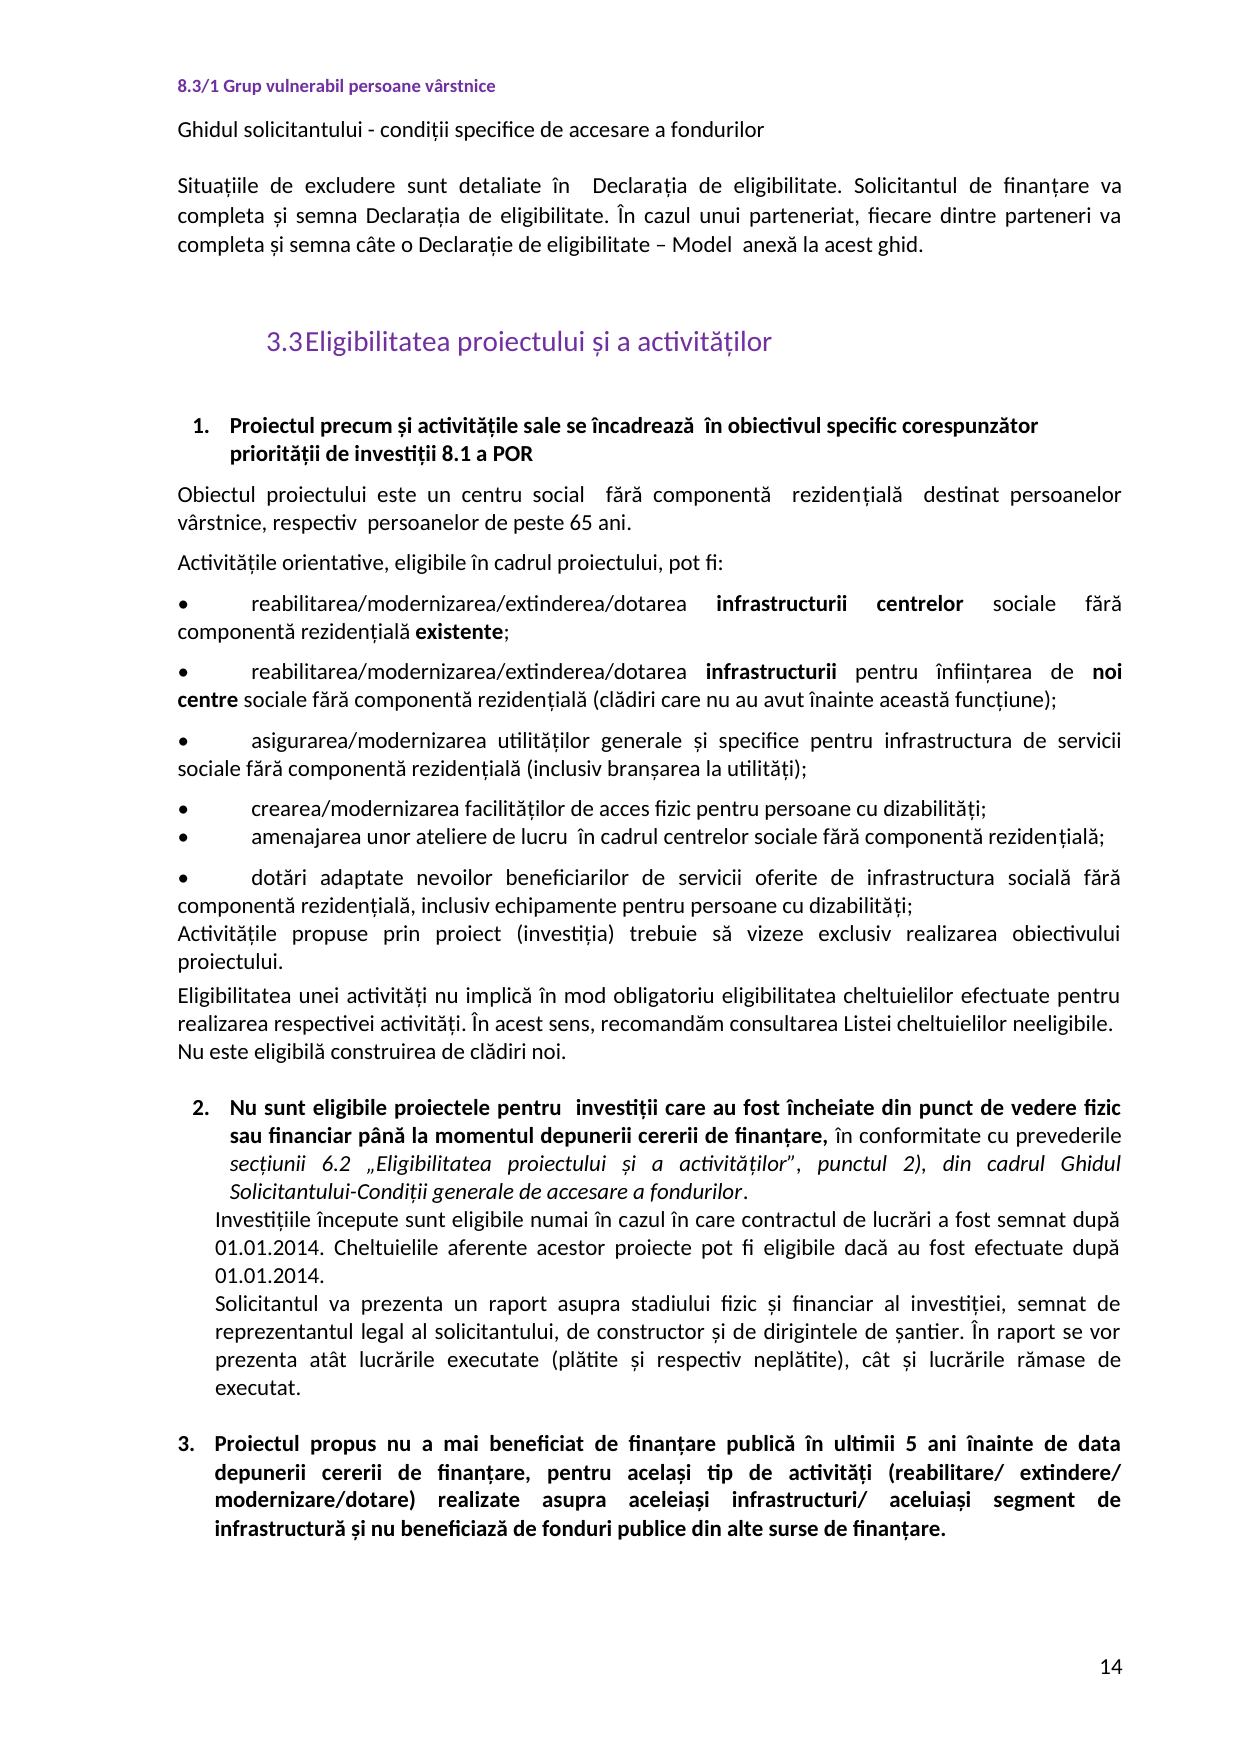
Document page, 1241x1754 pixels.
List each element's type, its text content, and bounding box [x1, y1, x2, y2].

text Nu este eligibilă construirea de clădiri noi. [177, 1037, 1122, 1065]
text • reabilitarea/modernizarea/extinderea/dotarea infrastructurii centrelor sociale fără componentă rezidenţială existente; [177, 589, 1122, 645]
list Proiectul precum şi activităţile sale se încadrează în obiectivul specific corespunzător priorității de investiții 8.1 a POR [192, 411, 1122, 467]
text • crearea/modernizarea facilităţilor de acces fizic pentru persoane cu dizabilităţi; [177, 794, 1122, 822]
text • reabilitarea/modernizarea/extinderea/dotarea infrastructurii pentru înfiinţarea de noi centre sociale fără componentă rezidenţială (clădiri care nu au avut înainte această funcțiune); [177, 657, 1122, 713]
text • asigurarea/modernizarea utilităţilor generale şi specifice pentru infrastructura de servicii sociale fără componentă rezidenţială (inclusiv branşarea la utilităţi); [177, 726, 1122, 782]
text • dotări adaptate nevoilor beneficiarilor de servicii oferite de infrastructura socială fără componentă rezidenţială, inclusiv echipamente pentru persoane cu dizabilităţi; [177, 863, 1122, 919]
subtitle Eligibilitatea proiectului şi a activităţilor [266, 323, 1122, 358]
list Proiectul propus nu a mai beneficiat de finanţare publică în ultimii 5 ani înainte de data depunerii cererii de finanţare, pentru acelaşi tip de activităţi (reabilitare/ extindere/ modernizare/dotare) realizate asupra aceleiaşi infrastructuri/ aceluiaşi segment de infrastructură şi nu beneficiază de fonduri publice din alte surse de finanţare. [177, 1429, 1122, 1542]
text Activităţile orientative, eligibile în cadrul proiectului, pot fi: [177, 548, 1122, 576]
text Eligibilitatea unei activităţi nu implică în mod obligatoriu eligibilitatea cheltuielilor efectuate pentru realizarea respectivei activităţi. În acest sens, recomandăm consultarea Listei cheltuielilor neeligibile. [177, 981, 1122, 1037]
text Situațiile de excludere sunt detaliate în Declaraţia de eligibilitate. Solicitantul de finanţare va completa şi semna Declaraţia de eligibilitate. În cazul unui parteneriat, fiecare dintre parteneri va completa şi semna câte o Declaraţie de eligibilitate – Model anexă la acest ghid. [177, 171, 1122, 258]
text Obiectul proiectului este un centru social fără componentă rezidenţială destinat persoanelor vârstnice, respectiv persoanelor de peste 65 ani. [177, 480, 1122, 536]
text Activitățile propuse prin proiect (investiția) trebuie să vizeze exclusiv realizarea obiectivului proiectului. [177, 919, 1122, 975]
list Investiţiile începute sunt eligibile numai în cazul în care contractul de lucrări a fost semnat după 01.01.2014. Cheltuielile aferente acestor proiecte pot fi eligibile dacă au fost efectuate după 01.01.2014. [215, 1205, 1122, 1289]
text • amenajarea unor ateliere de lucru în cadrul centrelor sociale fără componentă rezidenţială; [177, 822, 1122, 850]
list Nu sunt eligibile proiectele pentru investiții care au fost încheiate din punct de vedere fizic sau financiar până la momentul depunerii cererii de finanţare, în conformitate cu prevederile secţiunii 6.2 „Eligibilitatea proiectului și a activităților”, punctul 2), din cadrul Ghidul Solicitantului-Condiţii generale de accesare a fondurilor. [192, 1093, 1122, 1205]
list Solicitantul va prezenta un raport asupra stadiului fizic și financiar al investiției, semnat de reprezentantul legal al solicitantului, de constructor și de dirigintele de șantier. În raport se vor prezenta atât lucrările executate (plătite și respectiv neplătite), cât și lucrările rămase de executat. [215, 1289, 1122, 1402]
